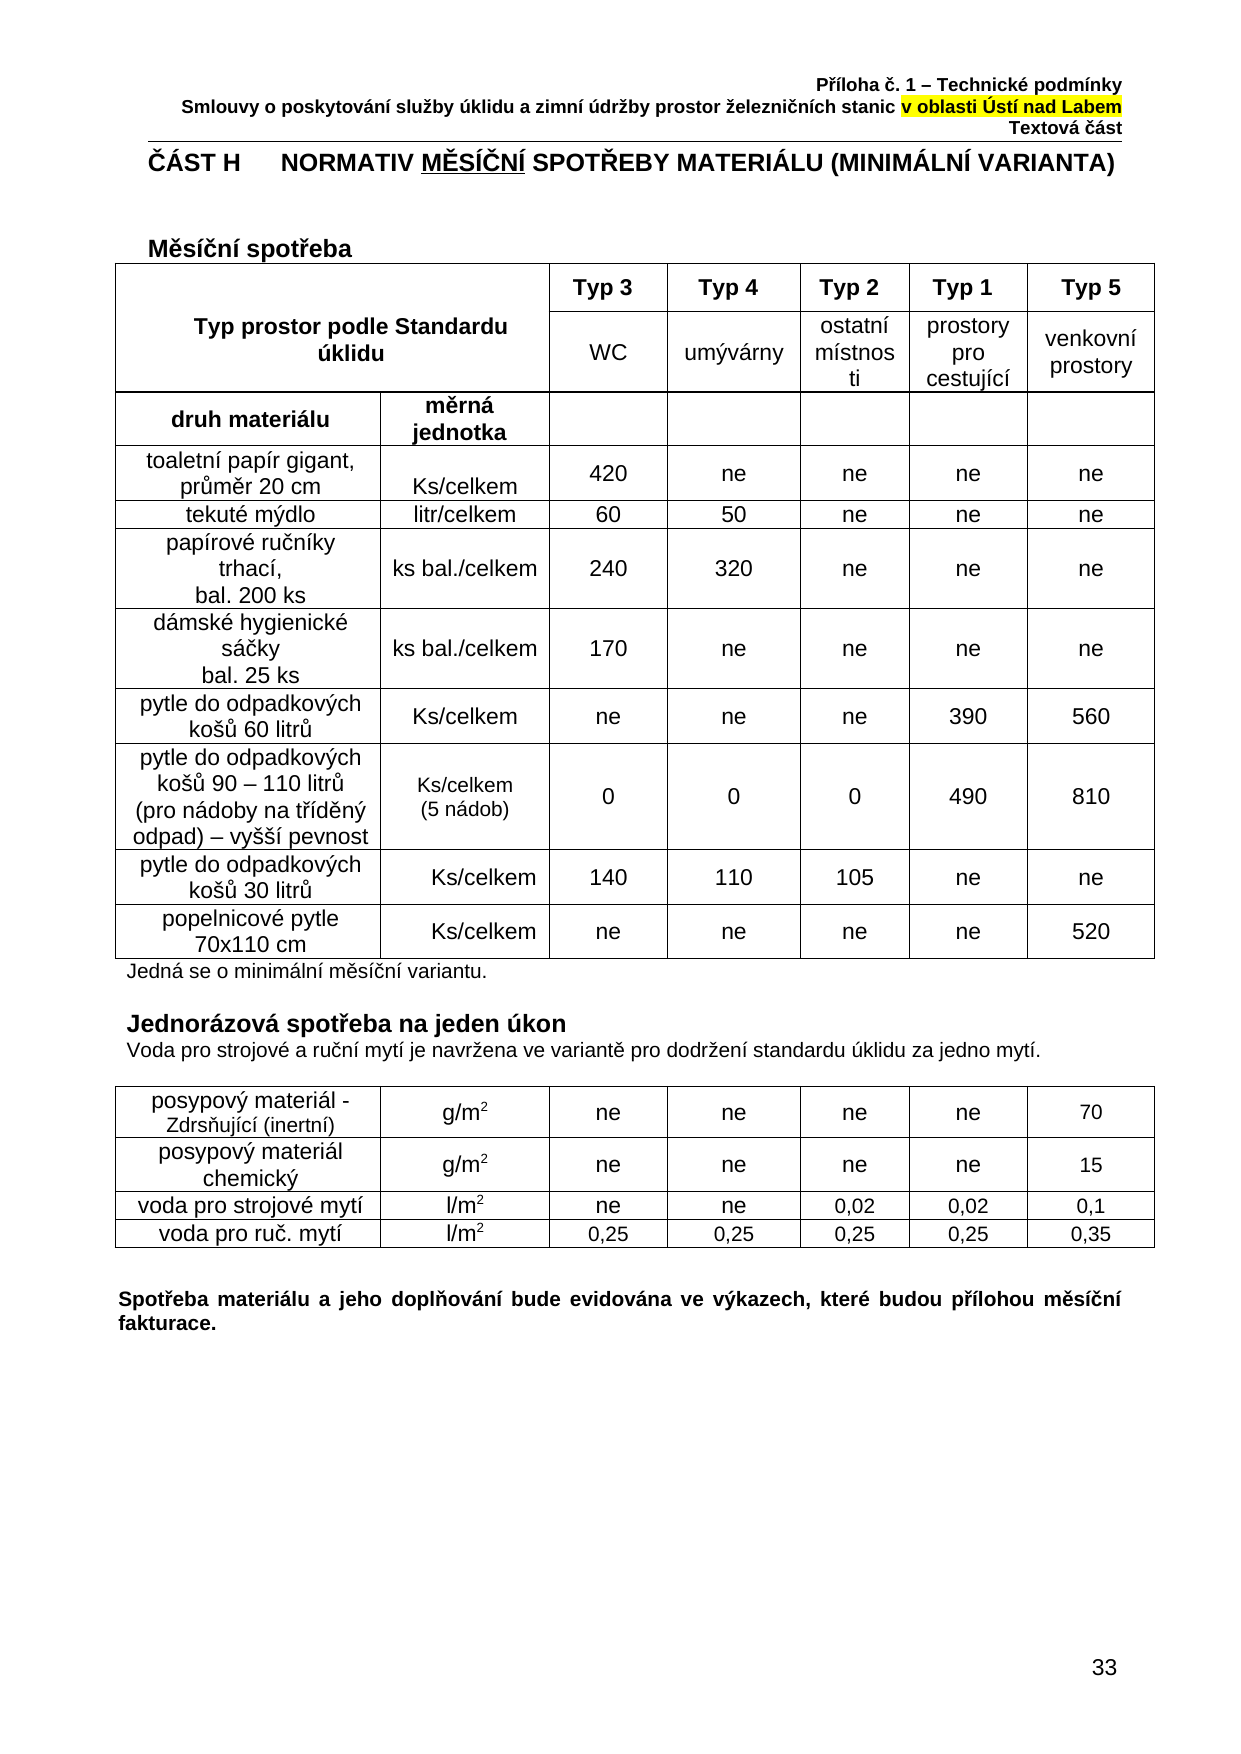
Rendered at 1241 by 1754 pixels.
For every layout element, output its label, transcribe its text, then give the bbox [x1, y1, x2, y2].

table_cell 0,02 [801, 1192, 909, 1219]
table_cell prostory pro cestující [910, 312, 1027, 391]
table_cell ne [801, 529, 909, 608]
table_cell [668, 393, 800, 445]
table_cell [801, 393, 909, 445]
table_cell měrná jednotka [381, 393, 549, 445]
table_cell ne [910, 1087, 1027, 1137]
table_cell 390 [910, 689, 1027, 743]
table_cell ks bal./celkem [381, 529, 549, 608]
table_cell ne [1028, 501, 1154, 528]
table_cell ne [668, 905, 800, 958]
table_cell ne [801, 1087, 909, 1137]
table_cell 105 [801, 850, 909, 904]
table_cell 0,25 [550, 1220, 667, 1247]
table_cell ne [550, 689, 667, 743]
table_cell 0 [801, 744, 909, 849]
table_cell ne [910, 850, 1027, 904]
table_cell ne [1028, 609, 1154, 688]
table_cell venkovní prostory [1028, 312, 1154, 391]
table_cell Jedná se o minimální měsíční variantu. Jednorázová spotřeba na jeden úkon Voda pro strojové a ruční mytí je navržena ve variantě pro dodržení standardu úklidu za jedno mytí. [115, 959, 1154, 1086]
table_cell 15 [1028, 1138, 1154, 1191]
table_cell 0 [668, 744, 800, 849]
table_cell ne [801, 1138, 909, 1191]
table_cell popelnicové pytle 70x110 cm [116, 905, 380, 958]
table_cell 810 [1028, 744, 1154, 849]
table_cell ne [910, 446, 1027, 500]
table_cell ne [668, 1138, 800, 1191]
table_cell pytle do odpadkových košů 90 – 110 litrů (pro nádoby na tříděný odpad) – vyšší pevnost [116, 744, 380, 849]
table_cell ne [801, 501, 909, 528]
table_cell ne [1028, 850, 1154, 904]
table_cell ne [550, 1087, 667, 1137]
table_cell ne [668, 689, 800, 743]
table_cell ne [550, 1192, 667, 1219]
table_cell Ks/celkem [381, 689, 549, 743]
table_cell 490 [910, 744, 1027, 849]
table_header Typ prostor podle Standardu úklidu [116, 264, 549, 391]
table_cell ne [801, 689, 909, 743]
table_cell [550, 393, 667, 445]
table_header Typ 1 [910, 264, 1027, 311]
table_cell [910, 393, 1027, 445]
table_header Typ 4 [668, 264, 800, 311]
table_cell 0,25 [668, 1220, 800, 1247]
table_cell 60 [550, 501, 667, 528]
table_cell dámské hygienické sáčky bal. 25 ks [116, 609, 380, 688]
table_cell [1028, 393, 1154, 445]
table_cell 0,02 [910, 1192, 1027, 1219]
table_cell l/m2 [381, 1220, 549, 1247]
table_cell ne [910, 1138, 1027, 1191]
table_cell 140 [550, 850, 667, 904]
table_cell ne [550, 905, 667, 958]
table_cell Ks/celkem [381, 905, 549, 958]
table_cell Ks/celkem (5 nádob) [381, 744, 549, 849]
table_cell papírové ručníky trhací, bal. 200 ks [116, 529, 380, 608]
table_cell g/m2 [381, 1087, 549, 1137]
table_cell 0 [550, 744, 667, 849]
table_cell g/m2 [381, 1138, 549, 1191]
table_cell 420 [550, 446, 667, 500]
table_cell 520 [1028, 905, 1154, 958]
text ČÁST H NORMATIV MĚSÍČNÍ SPOTŘEBY MATERIÁLU (minimální Varianta) [148, 148, 1122, 176]
table_cell ne [910, 609, 1027, 688]
table_cell 0,25 [910, 1220, 1027, 1247]
table_cell ne [1028, 446, 1154, 500]
table_cell ne [801, 446, 909, 500]
table_cell ne [1028, 529, 1154, 608]
table_cell posypový materiál - Zdrsňující (inertní) [116, 1087, 380, 1137]
table_cell ne [668, 446, 800, 500]
table_cell 0,1 [1028, 1192, 1154, 1219]
table_header Typ 2 [801, 264, 909, 311]
table_cell ne [668, 609, 800, 688]
table_cell voda pro ruč. mytí [116, 1220, 380, 1247]
table_cell ne [801, 609, 909, 688]
table_cell toaletní papír gigant, průměr 20 cm [116, 446, 380, 500]
table_cell 0,25 [801, 1220, 909, 1247]
table_cell Ks/celkem [381, 446, 549, 500]
table_cell tekuté mýdlo [116, 501, 380, 528]
table_cell pytle do odpadkových košů 30 litrů [116, 850, 380, 904]
table_cell ne [910, 501, 1027, 528]
table_cell ne [801, 905, 909, 958]
table_cell ostatní místnosti [801, 312, 909, 391]
table_cell litr/celkem [381, 501, 549, 528]
table_cell druh materiálu [116, 393, 380, 445]
table_cell posypový materiál chemický [116, 1138, 380, 1191]
table_cell l/m2 [381, 1192, 549, 1219]
table_cell 560 [1028, 689, 1154, 743]
table_cell ne [910, 529, 1027, 608]
table_cell 320 [668, 529, 800, 608]
table_cell 240 [550, 529, 667, 608]
table_cell voda pro strojové mytí [116, 1192, 380, 1219]
table_cell ne [668, 1192, 800, 1219]
text Měsíční spotřeba [148, 234, 1122, 263]
text Spotřeba materiálu a jeho doplňování bude evidována ve výkazech, které budou přílohou měsíční fakturace. [118, 1286, 1122, 1334]
table_header Typ 3 [550, 264, 667, 311]
table_cell pytle do odpadkových košů 60 litrů [116, 689, 380, 743]
table_header Typ 5 [1028, 264, 1154, 311]
table_cell ne [668, 1087, 800, 1137]
table_cell ks bal./celkem [381, 609, 549, 688]
table_cell 110 [668, 850, 800, 904]
table_cell ne [910, 905, 1027, 958]
table_cell 170 [550, 609, 667, 688]
table_cell ne [550, 1138, 667, 1191]
table_cell 70 [1028, 1087, 1154, 1137]
table_cell 50 [668, 501, 800, 528]
table_cell umývárny [668, 312, 800, 391]
table_cell WC [550, 312, 667, 391]
table_cell 0,35 [1028, 1220, 1154, 1247]
table_cell Ks/celkem [381, 850, 549, 904]
